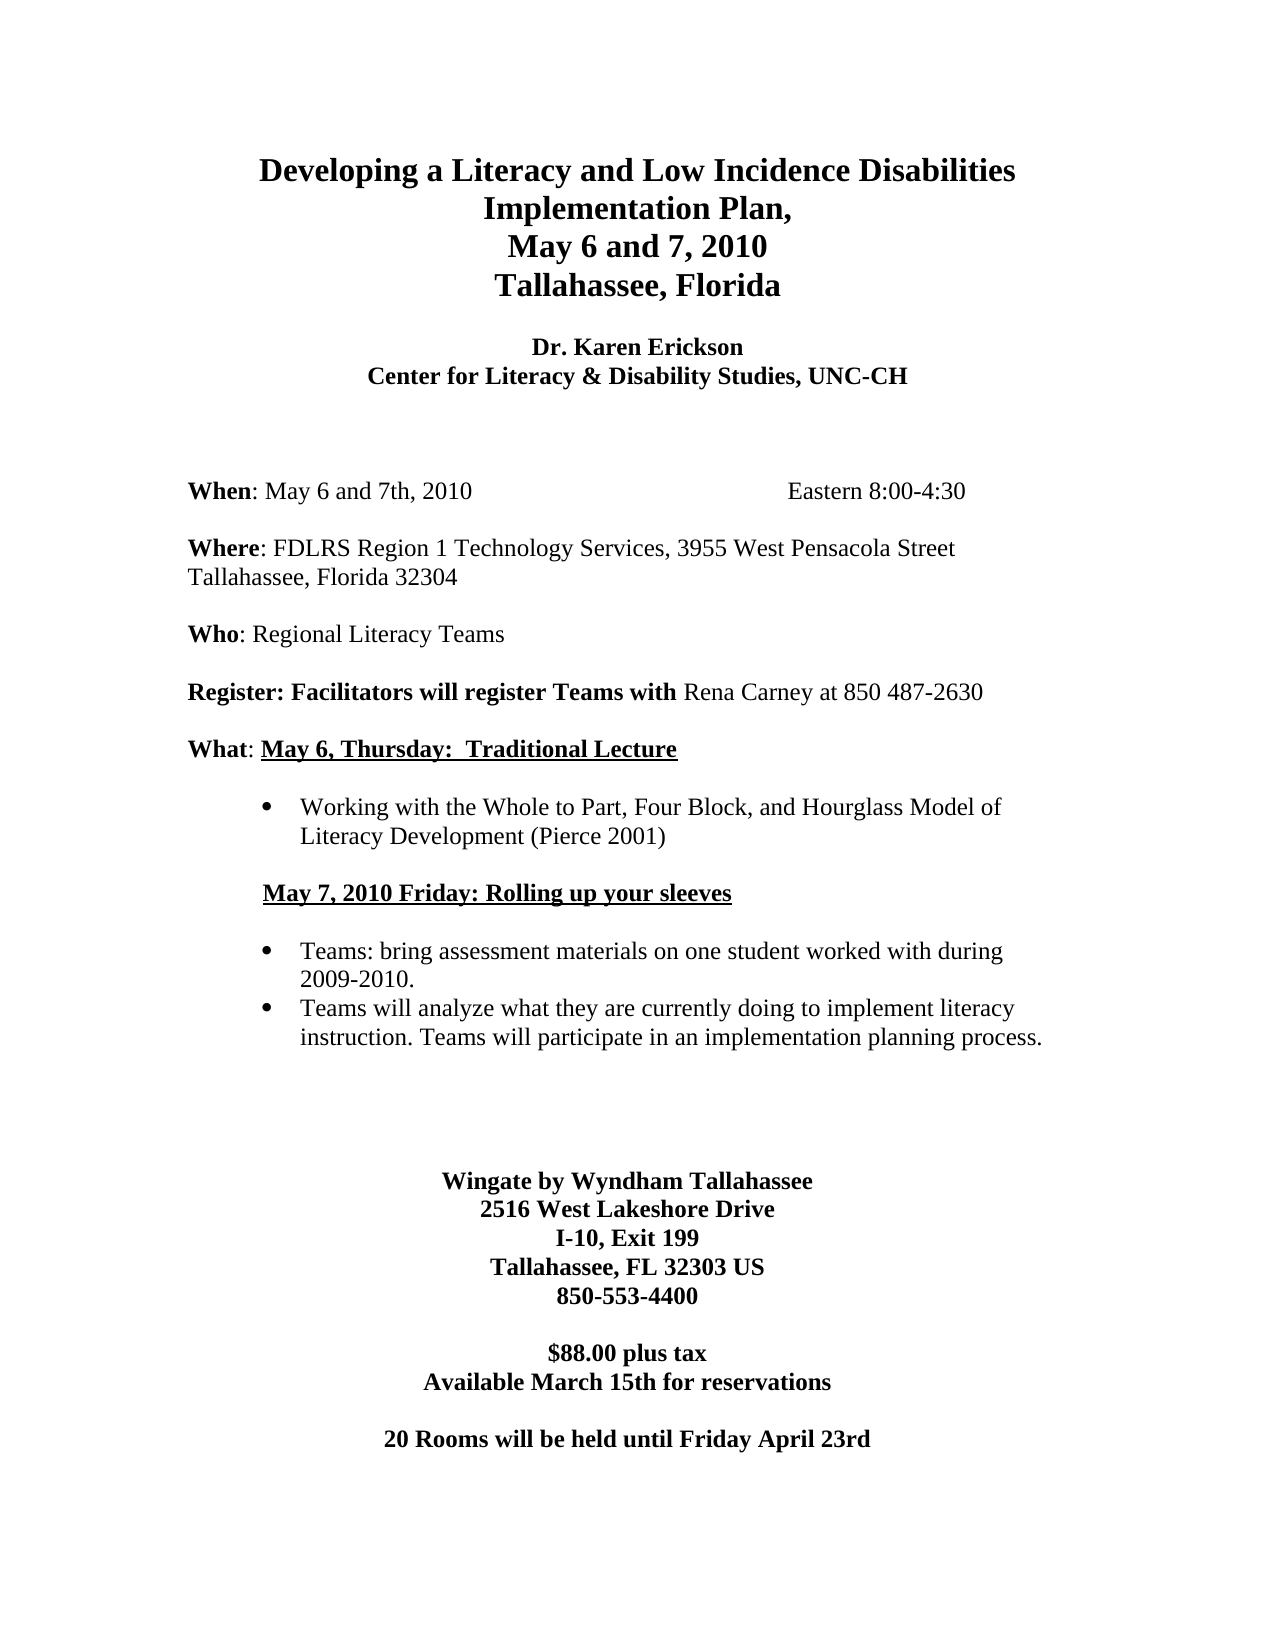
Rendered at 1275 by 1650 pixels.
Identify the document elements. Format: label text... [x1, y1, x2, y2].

text What: May 6, Thursday: Traditional Lecture [187, 734, 1087, 763]
text May 7, 2010 Friday: Rolling up your sleeves [187, 878, 1087, 907]
list 2009-2010. [300, 964, 1087, 993]
list Teams: bring assessment materials on one student worked with during [262, 936, 1087, 964]
text Where: FDLRS Region 1 Technology Services, 3955 West Pensacola Street [187, 533, 1087, 562]
text Tallahassee, Florida [187, 265, 1087, 303]
text Register: Facilitators will register Teams with Rena Carney at 850 487-2630 [187, 677, 1087, 706]
list Working with the Whole to Part, Four Block, and Hourglass Model of Literacy Development (Pierce 2001) [262, 792, 1087, 849]
text May 6 and 7, 2010 [187, 227, 1087, 265]
text Developing a Literacy and Low Incidence Disabilities Implementation Plan, [187, 150, 1087, 227]
text Center for Literacy & Disability Studies, UNC-CH [187, 361, 1087, 389]
text When: May 6 and 7th, 2010 Eastern 8:00-4:30 [187, 476, 1087, 504]
text Who: Regional Literacy Teams [187, 619, 1087, 648]
text Dr. Karen Erickson [187, 332, 1087, 361]
text Tallahassee, Florida 32304 [187, 562, 1087, 591]
table_header Wingate by Wyndham Tallahassee 2516 West Lakeshore Drive I-10, Exit 199 Tallahassee, FL 32303 US 850-553-4400 $88.00 plus tax Available March 15th for reservations 20 Rooms will be held until Friday April 23rd [176, 1137, 1078, 1482]
list Teams will analyze what they are currently doing to implement literacy instruction. Teams will participate in an implementation planning process. [262, 993, 1087, 1051]
